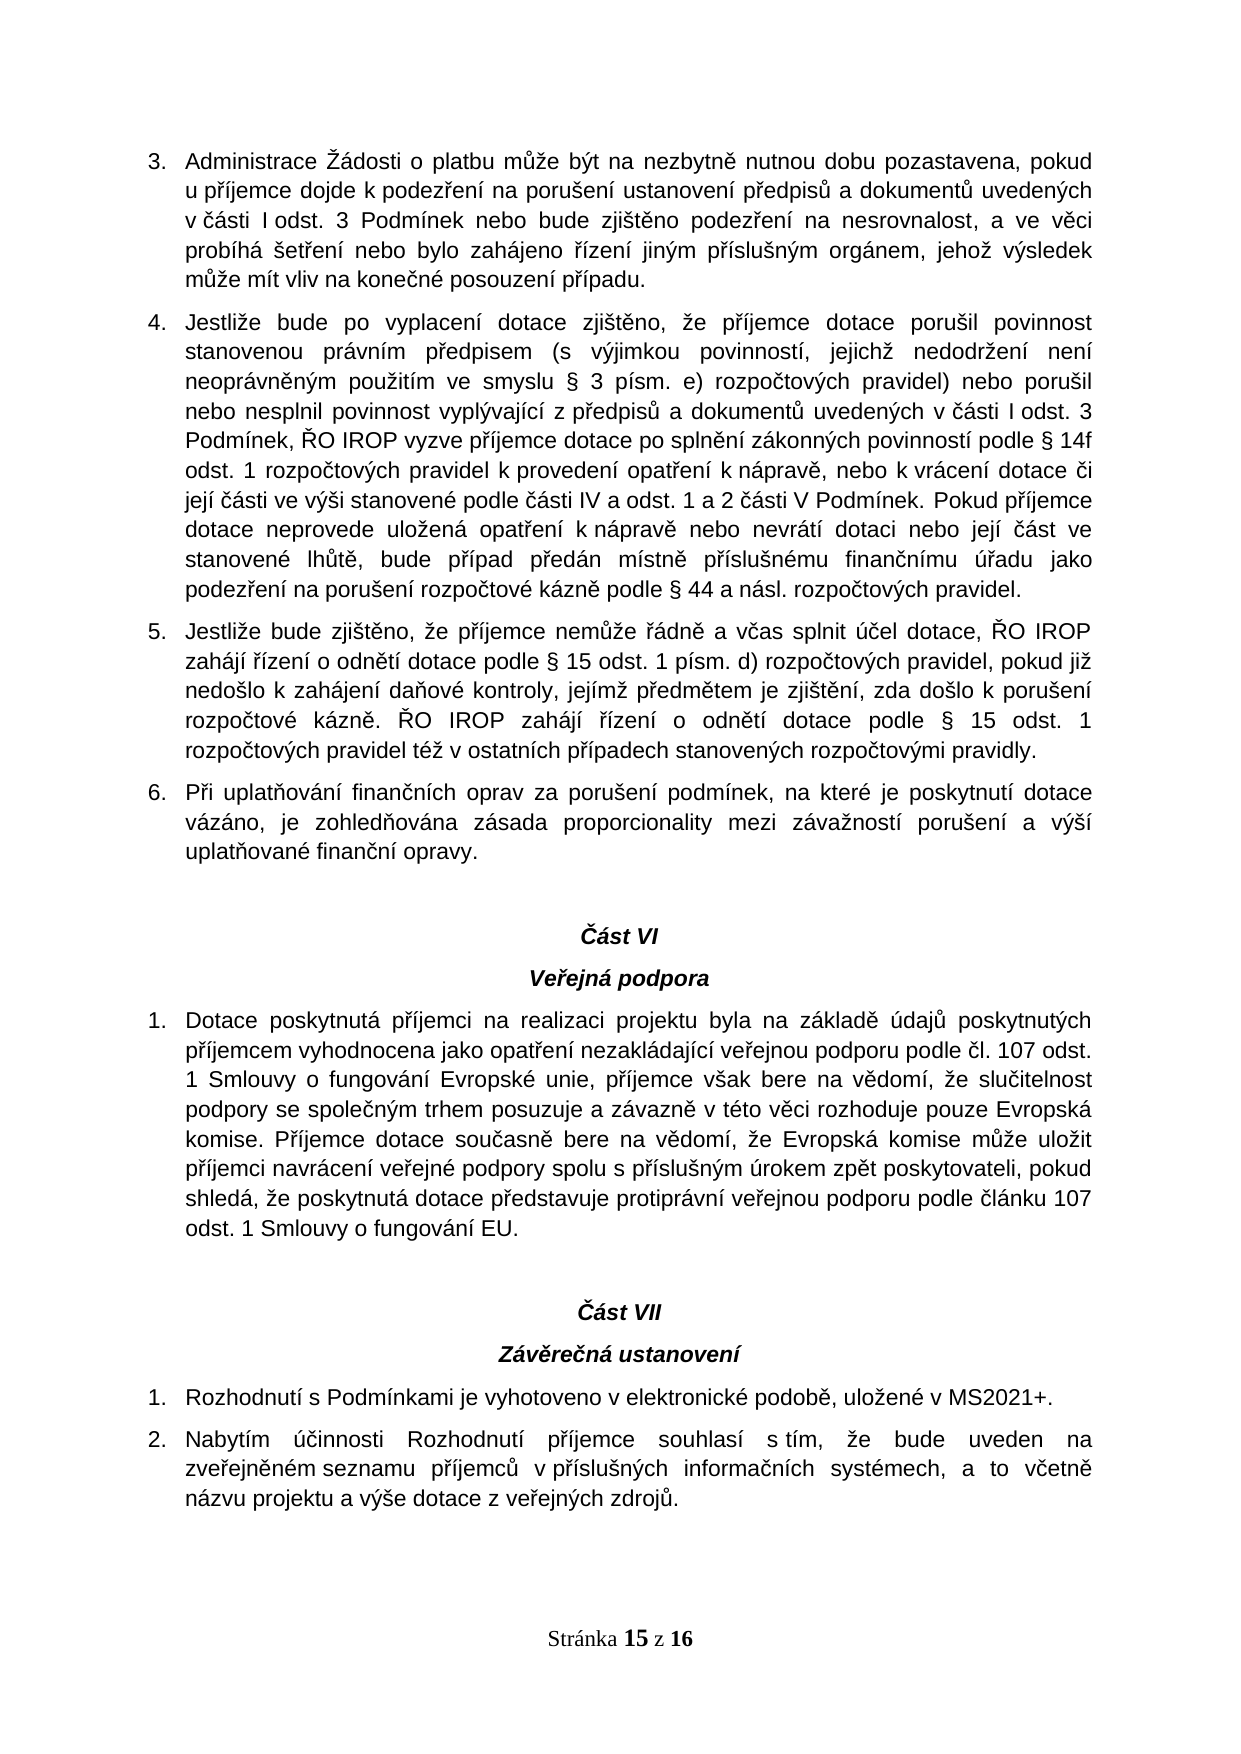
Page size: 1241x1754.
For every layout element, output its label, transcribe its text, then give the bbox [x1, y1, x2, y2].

text Část VII [148, 1299, 1093, 1326]
text Veřejná podpora [148, 965, 1093, 991]
list Nabytím účinnosti Rozhodnutí příjemce souhlasí s tím, že bude uveden na zveřejněném seznamu příjemců v příslušných informačních systémech, a to včetně názvu projektu a výše dotace z veřejných zdrojů. [148, 1426, 1093, 1511]
list Jestliže bude po vyplacení dotace zjištěno, že příjemce dotace porušil povinnost stanovenou právním předpisem (s výjimkou povinností, jejichž nedodržení není neoprávněným použitím ve smyslu § 3 písm. e) rozpočtových pravidel) nebo porušil nebo nesplnil povinnost vyplývající z předpisů a dokumentů uvedených v části I odst. 3 Podmínek, ŘO IROP vyzve příjemce dotace po splnění zákonných povinností podle § 14f odst. 1 rozpočtových pravidel k provedení opatření k nápravě, nebo k vrácení dotace či její části ve výši stanovené podle části IV a odst. 1 a 2 části V Podmínek. Pokud příjemce dotace neprovede uložená opatření k nápravě nebo nevrátí dotaci nebo její část ve stanovené lhůtě, bude případ předán místně příslušnému finančnímu úřadu jako podezření na porušení rozpočtové kázně podle § 44 a násl. rozpočtových pravidel. [148, 308, 1093, 602]
list Rozhodnutí s Podmínkami je vyhotoveno v elektronické podobě, uložené v MS2021+. [148, 1383, 1093, 1410]
text Závěrečná ustanovení [148, 1341, 1093, 1368]
list Při uplatňování finančních oprav za porušení podmínek, na které je poskytnutí dotace vázáno, je zohledňována zásada proporcionality mezi závažností porušení a výší uplatňované finanční opravy. [148, 779, 1093, 864]
list Jestliže bude zjištěno, že příjemce nemůže řádně a včas splnit účel dotace, ŘO IROP zahájí řízení o odnětí dotace podle § 15 odst. 1 písm. d) rozpočtových pravidel, pokud již nedošlo k zahájení daňové kontroly, jejímž předmětem je zjištění, zda došlo k porušení rozpočtové kázně. ŘO IROP zahájí řízení o odnětí dotace podle § 15 odst. 1 rozpočtových pravidel též v ostatních případech stanovených rozpočtovými pravidly. [148, 618, 1093, 763]
text Část VI [148, 923, 1093, 949]
list Dotace poskytnutá příjemci na realizaci projektu byla na základě údajů poskytnutých příjemcem vyhodnocena jako opatření nezakládající veřejnou podporu podle čl. 107 odst. 1 Smlouvy o fungování Evropské unie, příjemce však bere na vědomí, že slučitelnost podpory se společným trhem posuzuje a závazně v této věci rozhoduje pouze Evropská komise. Příjemce dotace současně bere na vědomí, že Evropská komise může uložit příjemci navrácení veřejné podpory spolu s příslušným úrokem zpět poskytovateli, pokud shledá, že poskytnutá dotace představuje protiprávní veřejnou podporu podle článku 107 odst. 1 Smlouvy o fungování EU. [148, 1007, 1093, 1241]
list Administrace Žádosti o platbu může být na nezbytně nutnou dobu pozastavena, pokud u příjemce dojde k podezření na porušení ustanovení předpisů a dokumentů uvedených v části I odst. 3 Podmínek nebo bude zjištěno podezření na nesrovnalost, a ve věci probíhá šetření nebo bylo zahájeno řízení jiným příslušným orgánem, jehož výsledek může mít vliv na konečné posouzení případu. [148, 148, 1093, 293]
